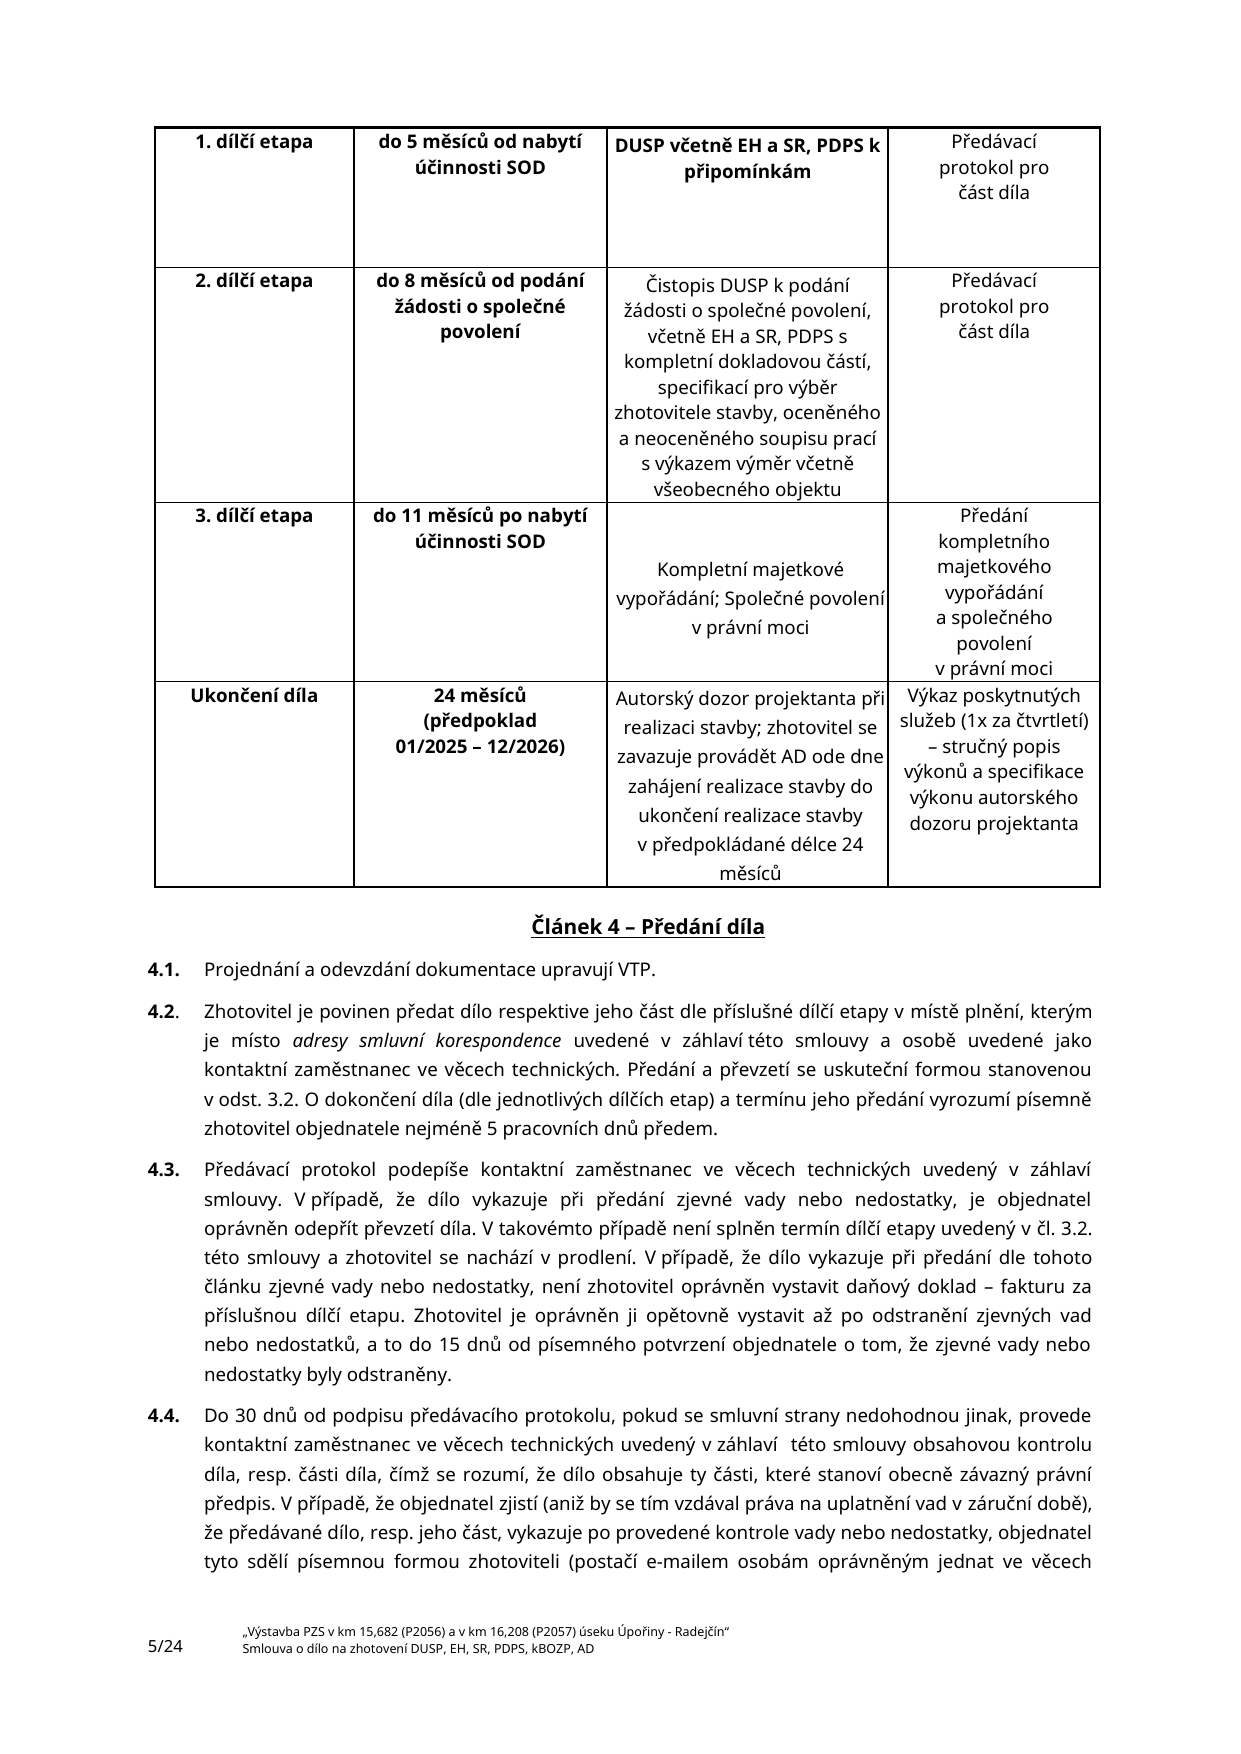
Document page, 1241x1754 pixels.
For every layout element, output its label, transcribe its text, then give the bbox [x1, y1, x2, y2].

table_cell do 8 měsíců od podání žádosti o společné povolení [355, 268, 606, 502]
table_cell Autorský dozor projektanta při realizaci stavby; zhotovitel se zavazuje provádět AD ode dne zahájení realizace stavby do ukončení realizace stavby v předpokládané délce 24 měsíců [608, 682, 887, 886]
table_cell Předání kompletního majetkového vypořádání a společného povolení v právní moci [889, 503, 1099, 681]
subtitle Článek 4 – Předání díla [204, 912, 1092, 941]
table_cell do 5 měsíců od nabytí účinnosti SOD [355, 129, 606, 267]
table_cell Čistopis DUSP k podání žádosti o společné povolení, včetně EH a SR, PDPS s kompletní dokladovou částí, specifikací pro výběr zhotovitele stavby, oceněného a neoceněného soupisu prací s výkazem výměr včetně všeobecného objektu [608, 268, 887, 502]
table_cell 3. dílčí etapa [156, 503, 353, 681]
table_cell Předávací protokol pro část díla [889, 129, 1099, 267]
text 4.1. Projednání a odevzdání dokumentace upravují VTP. [148, 953, 1092, 983]
table_cell Předávací protokol pro část díla [889, 268, 1099, 502]
text 4.2. Zhotovitel je povinen předat dílo respektive jeho část dle příslušné dílčí etapy v místě plnění, kterým je místo adresy smluvní korespondence uvedené v záhlaví této smlouvy a osobě uvedené jako kontaktní zaměstnanec ve věcech technických. Předání a převzetí se uskuteční formou stanovenou v odst. 3.2. O dokončení díla (dle jednotlivých dílčích etap) a termínu jeho předání vyrozumí písemně zhotovitel objednatele nejméně 5 pracovních dnů předem. [148, 995, 1092, 1141]
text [148, 1399, 1092, 1574]
table_cell do 11 měsíců po nabytí účinnosti SOD [355, 503, 606, 681]
table_cell 2. dílčí etapa [156, 268, 353, 502]
text 4.3. Předávací protokol podepíše kontaktní zaměstnanec ve věcech technických uvedený v záhlaví smlouvy. V případě, že dílo vykazuje při předání zjevné vady nebo nedostatky, je objednatel oprávněn odepřít převzetí díla. V takovémto případě není splněn termín dílčí etapy uvedený v čl. 3.2. této smlouvy a zhotovitel se nachází v prodlení. V případě, že dílo vykazuje při předání dle tohoto článku zjevné vady nebo nedostatky, není zhotovitel oprávněn vystavit daňový doklad – fakturu za příslušnou dílčí etapu. Zhotovitel je oprávněn ji opětovně vystavit až po odstranění zjevných vad nebo nedostatků, a to do 15 dnů od písemného potvrzení objednatele o tom, že zjevné vady nebo nedostatky byly odstraněny. [148, 1153, 1092, 1387]
table_cell Výkaz poskytnutých služeb (1x za čtvrtletí) – stručný popis výkonů a specifikace výkonu autorského dozoru projektanta [889, 682, 1099, 886]
table_cell Kompletní majetkové vypořádání; Společné povolení v právní moci [608, 503, 887, 681]
table_cell Ukončení díla [156, 682, 353, 886]
table_cell DUSP včetně EH a SR, PDPS k připomínkám [608, 129, 887, 267]
table_cell 1. dílčí etapa [156, 129, 353, 267]
table_cell 24 měsíců (předpoklad 01/2025 – 12/2026) [355, 682, 606, 886]
